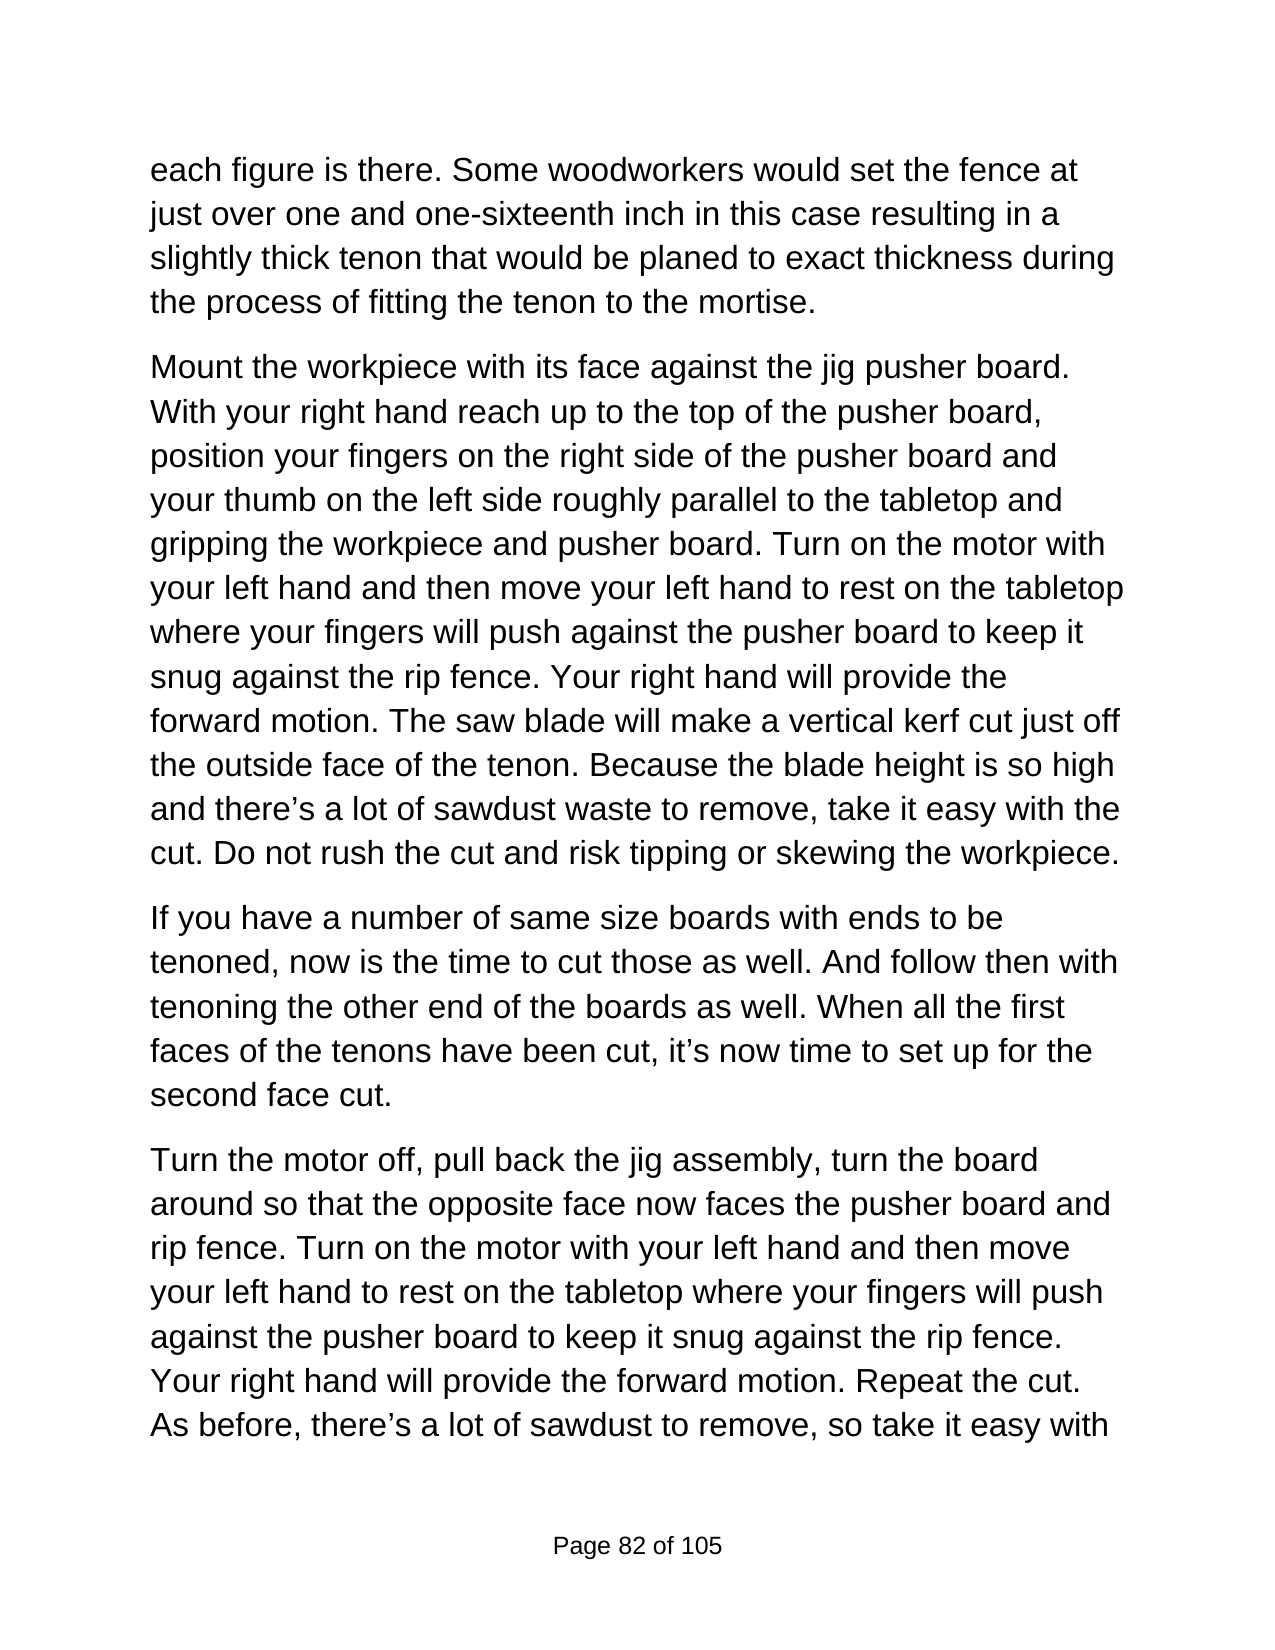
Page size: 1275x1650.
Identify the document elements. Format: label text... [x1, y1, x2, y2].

text If you have a number of same size boards with ends to be tenoned, now is the time to cut those as well. And follow then with tenoning the other end of the boards as well. When all the first faces of the tenons have been cut, it’s now time to set up for the second face cut. [150, 898, 1125, 1113]
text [150, 1140, 1125, 1443]
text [150, 150, 1125, 321]
text Mount the workpiece with its face against the jig pusher board. With your right hand reach up to the top of the pusher board, position your fingers on the right side of the pusher board and your thumb on the left side roughly parallel to the tabletop and gripping the workpiece and pusher board. Turn on the motor with your left hand and then move your left hand to rest on the tabletop where your fingers will push against the pusher board to keep it snug against the rip fence. Your right hand will provide the forward motion. The saw blade will make a vertical kerf cut just off the outside face of the tenon. Because the blade height is so high and there’s a lot of sawdust waste to remove, take it easy with the cut. Do not rush the cut and risk tipping or skewing the workpiece. [150, 347, 1125, 872]
